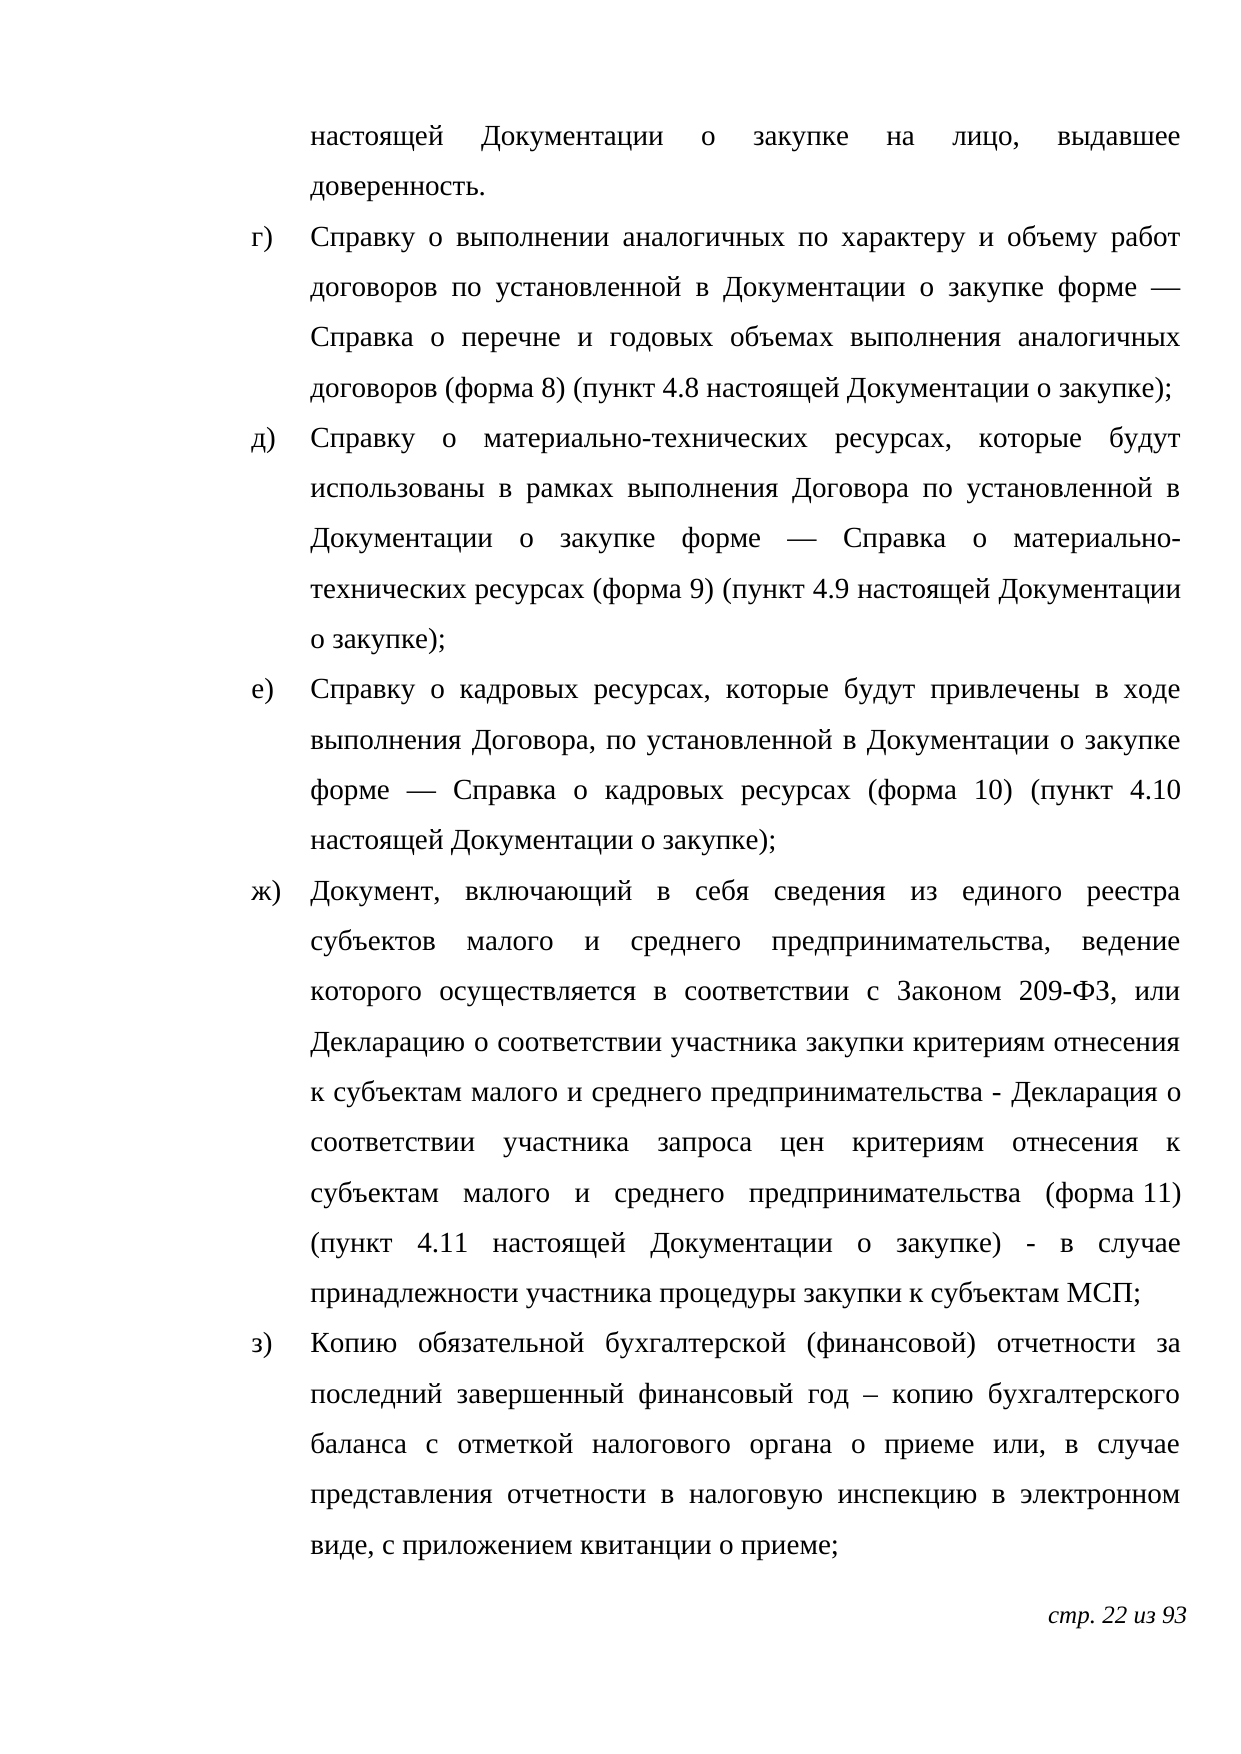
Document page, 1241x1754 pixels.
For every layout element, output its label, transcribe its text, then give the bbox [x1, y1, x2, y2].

list Справку о выполнении аналогичных по характеру и объему работ договоров по установленной в Документации о закупке форме — Справка о перечне и годовых объемах выполнения аналогичных договоров (форма 8) (пункт 4.8 настоящей Документации о закупке); [251, 219, 1181, 403]
list Справку о кадровых ресурсах, которые будут привлечены в ходе выполнения Договора, по установленной в Документации о закупке форме — Справка о кадровых ресурсах (форма 10) (пункт 4.10 настоящей Документации о закупке); [251, 672, 1181, 856]
list Копию обязательной бухгалтерской (финансовой) отчетности за последний завершенный финансовый год – копию бухгалтерского баланса с отметкой налогового органа о приеме или, в случае представления отчетности в налоговую инспекцию в электронном виде, с приложением квитанции о приеме; [251, 1326, 1181, 1560]
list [251, 118, 1181, 202]
list Документ, включающий в себя сведения из единого реестра субъектов малого и среднего предпринимательства, ведение которого осуществляется в соответствии с Законом 209-ФЗ, или Декларацию о соответствии участника закупки критериям отнесения к субъектам малого и среднего предпринимательства - Декларация о соответствии участника запроса цен критериям отнесения к субъектам малого и среднего предпринимательства (форма 11) (пункт 4.11 настоящей Документации о закупке) - в случае принадлежности участника процедуры закупки к субъектам МСП; [251, 873, 1181, 1309]
list Справку о материально-технических ресурсах, которые будут использованы в рамках выполнения Договора по установленной в Документации о закупке форме — Справка о материально-технических ресурсах (форма 9) (пункт 4.9 настоящей Документации о закупке); [251, 420, 1181, 655]
